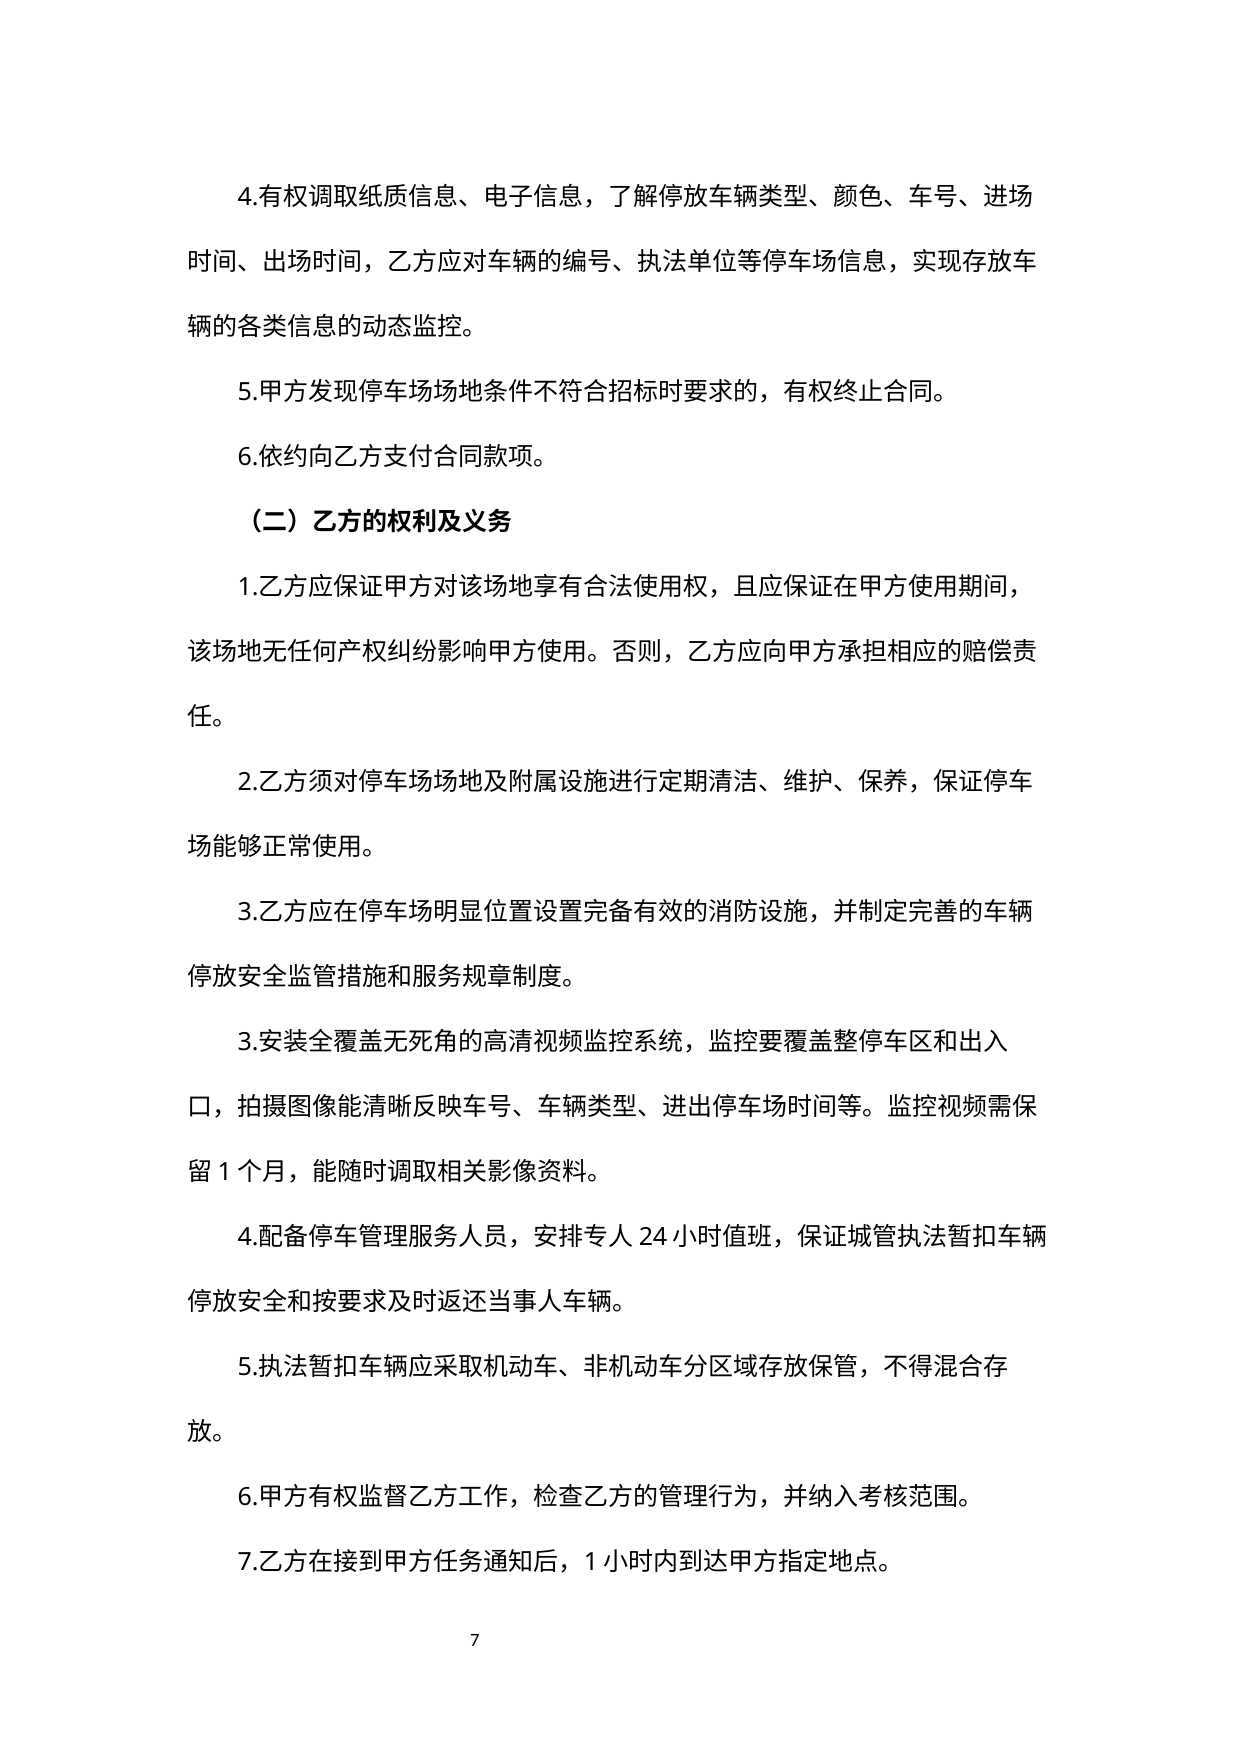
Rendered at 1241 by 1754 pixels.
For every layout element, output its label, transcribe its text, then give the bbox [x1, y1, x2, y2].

text 4.配备停车管理服务人员，安排专人24小时值班，保证城管执法暂扣车辆停放安全和按要求及时返还当事人车辆。 [187, 1202, 1053, 1332]
text 2.乙方须对停车场场地及附属设施进行定期清洁、维护、保养，保证停车场能够正常使用。 [187, 747, 1053, 877]
text 5.甲方发现停车场场地条件不符合招标时要求的，有权终止合同。 [187, 357, 1053, 422]
text 6.依约向乙方支付合同款项。 [187, 422, 1053, 487]
text 3.乙方应在停车场明显位置设置完备有效的消防设施，并制定完善的车辆停放安全监管措施和服务规章制度。 [187, 877, 1053, 1007]
text 6.甲方有权监督乙方工作，检查乙方的管理行为，并纳入考核范围。 [187, 1462, 1053, 1527]
text 3.安装全覆盖无死角的高清视频监控系统，监控要覆盖整停车区和出入口，拍摄图像能清晰反映车号、车辆类型、进出停车场时间等。监控视频需保留1个月，能随时调取相关影像资料。 [187, 1007, 1053, 1202]
text （二）乙方的权利及义务 [187, 487, 1053, 552]
text 4.有权调取纸质信息、电子信息，了解停放车辆类型、颜色、车号、进场时间、出场时间，乙方应对车辆的编号、执法单位等停车场信息，实现存放车辆的各类信息的动态监控。 [187, 162, 1053, 357]
text 1.乙方应保证甲方对该场地享有合法使用权，且应保证在甲方使用期间，该场地无任何产权纠纷影响甲方使用。否则，乙方应向甲方承担相应的赔偿责任。 [187, 552, 1053, 747]
text 5.执法暂扣车辆应采取机动车、非机动车分区域存放保管，不得混合存放。 [187, 1332, 1053, 1462]
text 7.乙方在接到甲方任务通知后，1小时内到达甲方指定地点。 [187, 1527, 1053, 1592]
